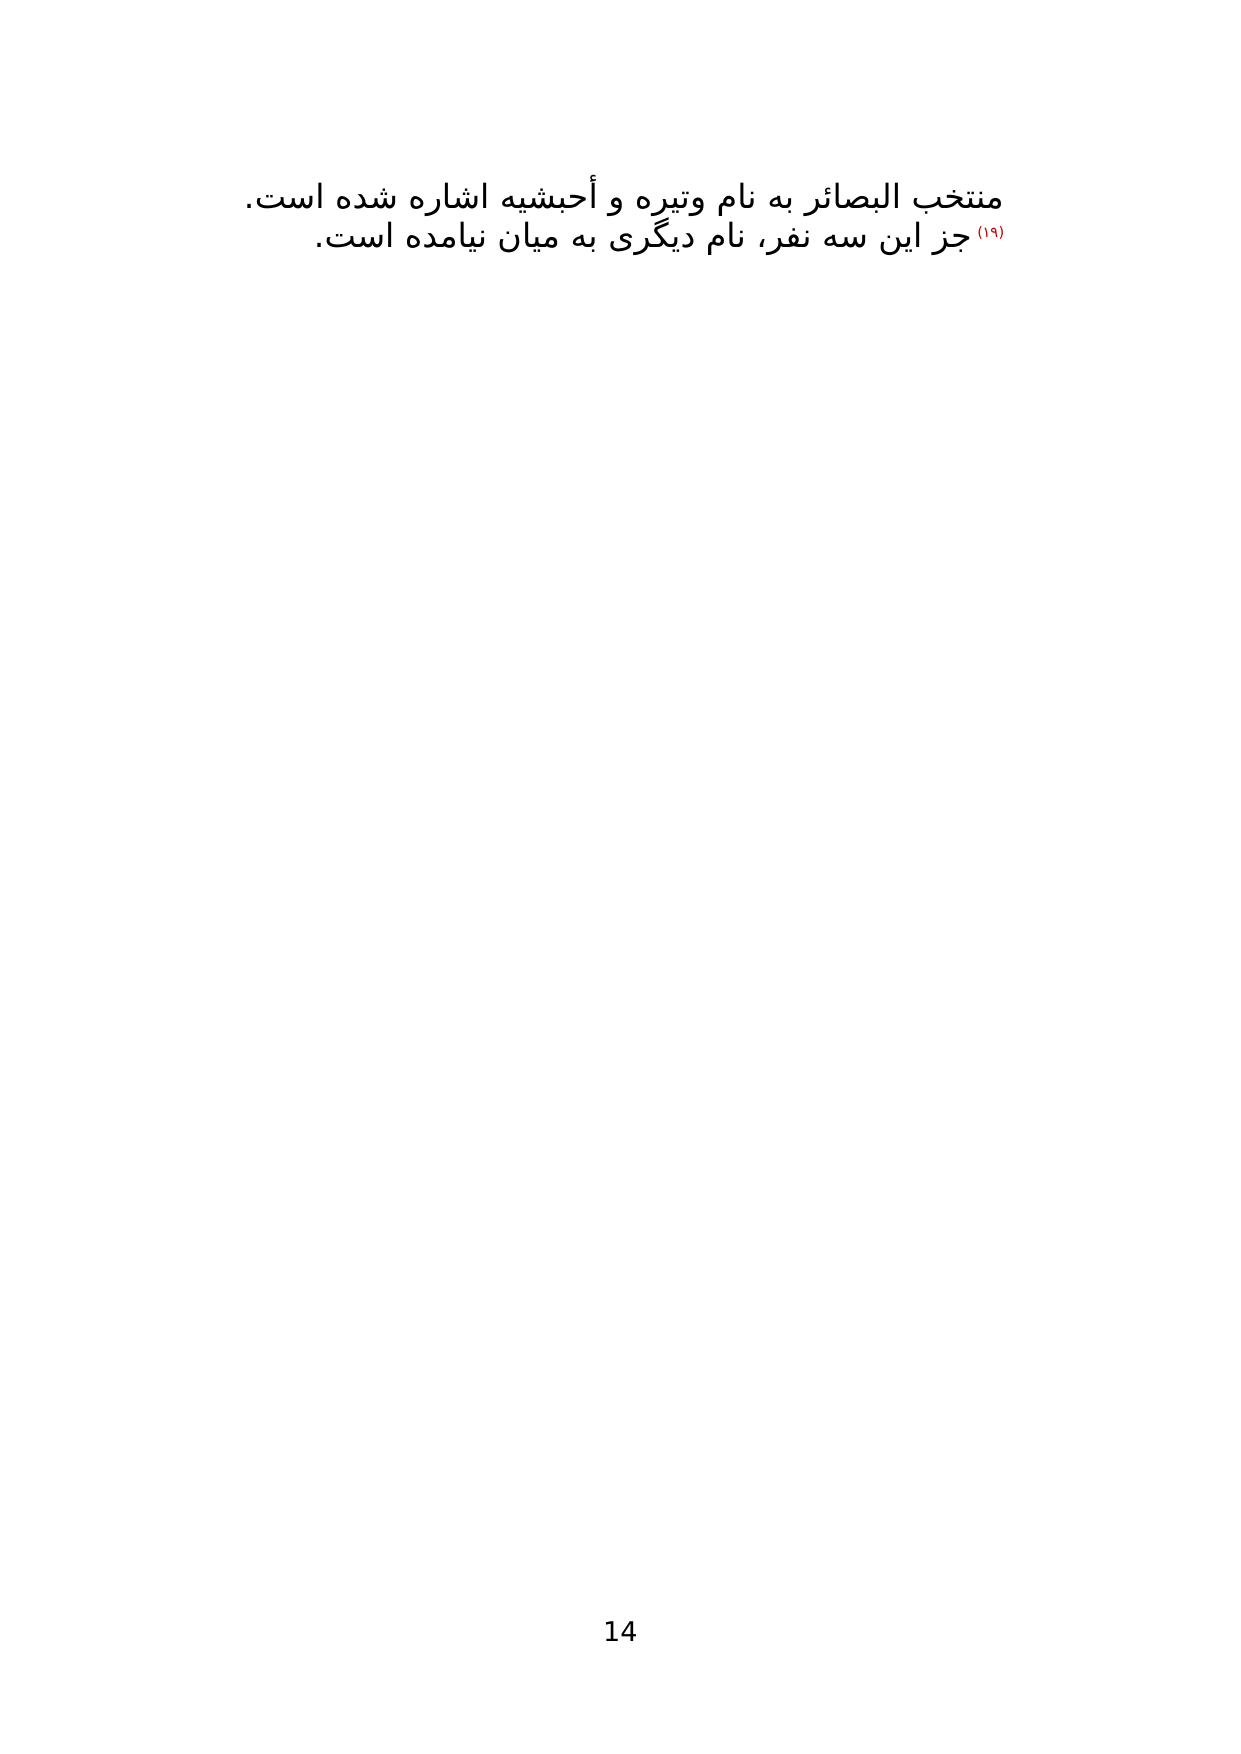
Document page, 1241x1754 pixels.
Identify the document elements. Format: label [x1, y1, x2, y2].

text [236, 177, 1004, 255]
